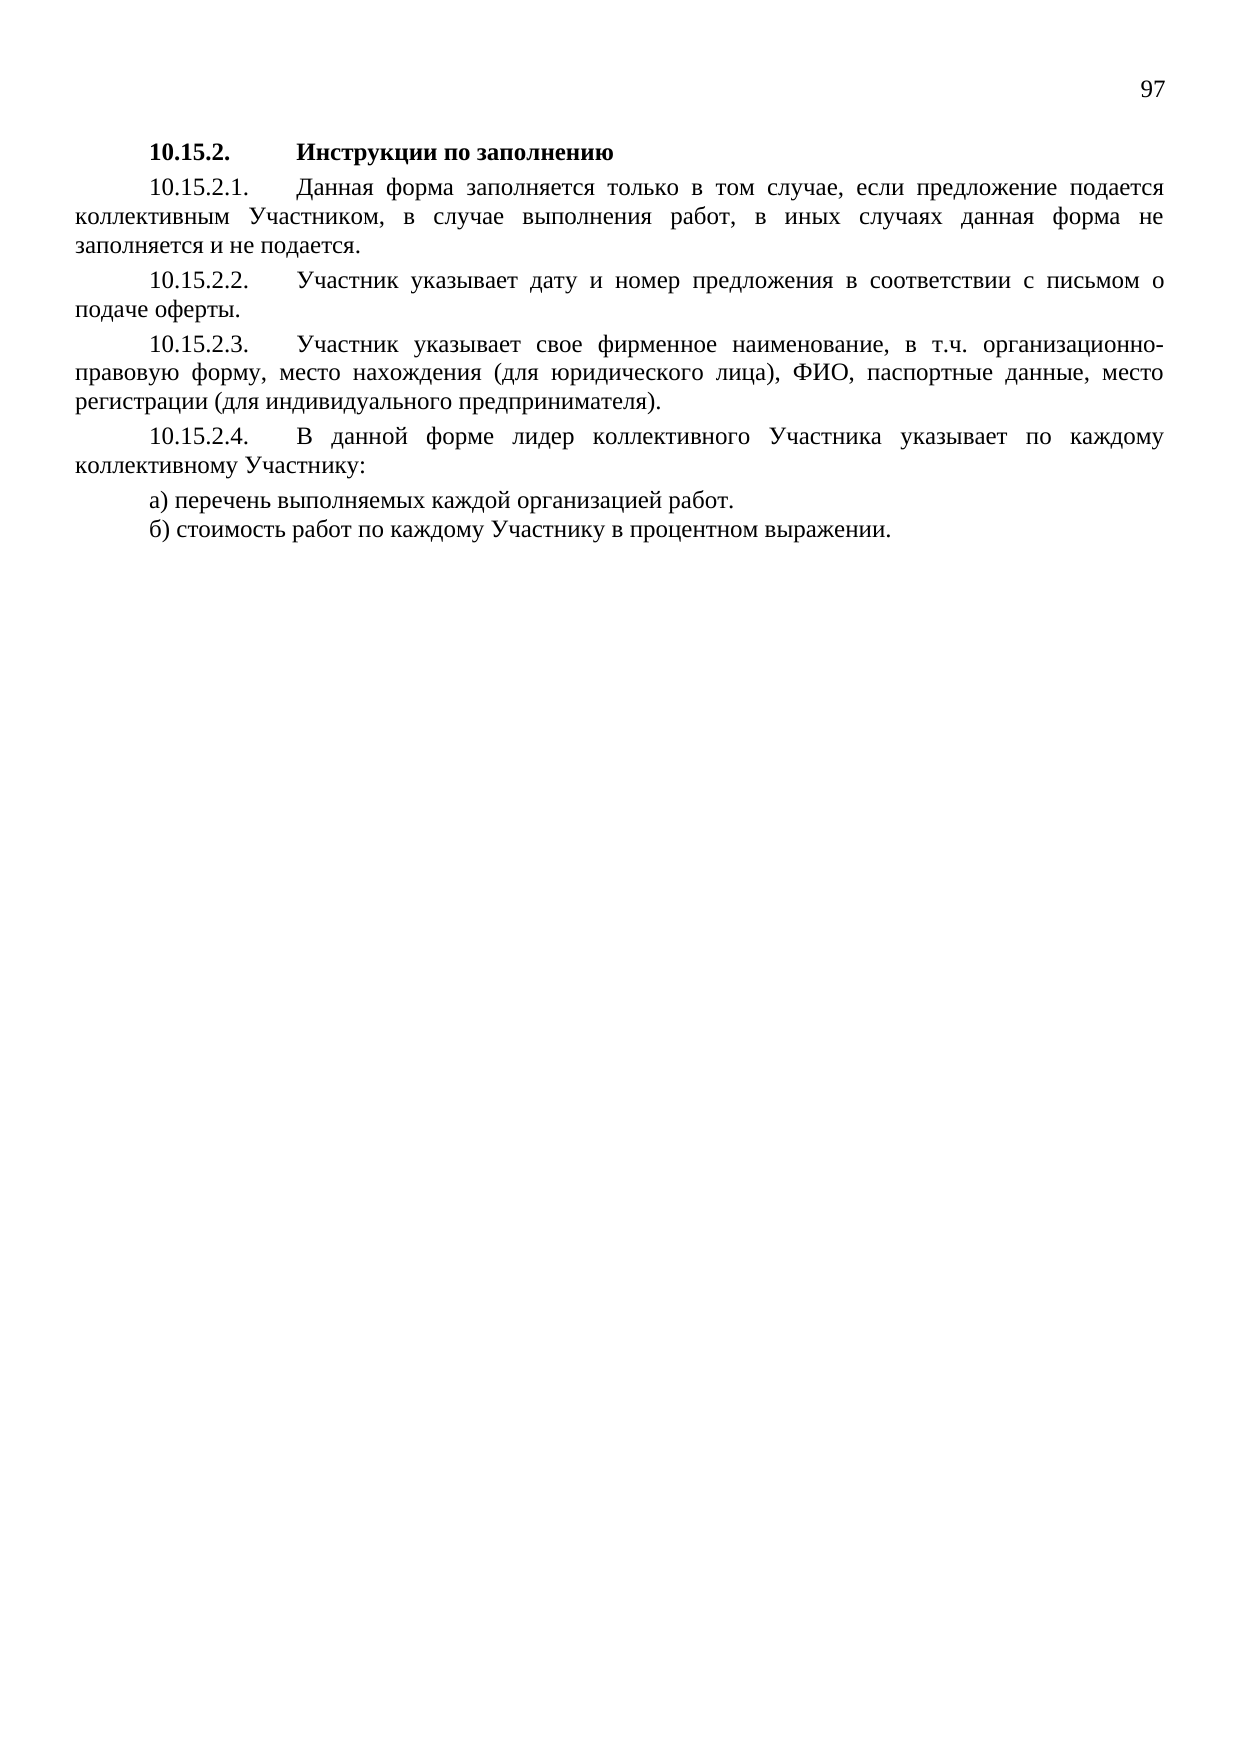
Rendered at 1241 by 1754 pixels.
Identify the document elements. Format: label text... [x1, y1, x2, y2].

list Данная форма заполняется только в том случае, если предложение подается коллективным Участником, в случае выполнения работ, в иных случаях данная форма не заполняется и не подается. [75, 172, 1165, 259]
list стоимость работ по каждому Участнику в процентном выражении. [75, 514, 1165, 542]
list Участник указывает свое фирменное наименование, в т.ч. организационно-правовую форму, место нахождения (для юридического лица), ФИО, паспортные данные, место регистрации (для индивидуального предпринимателя). [75, 329, 1165, 415]
list В данной форме лидер коллективного Участника указывает по каждому коллективному Участнику: [75, 421, 1165, 479]
list Участник указывает дату и номер предложения в соответствии с письмом о подаче оферты. [75, 265, 1165, 322]
list Инструкции по заполнению [75, 137, 1165, 166]
list перечень выполняемых каждой организацией работ. [75, 485, 1165, 514]
